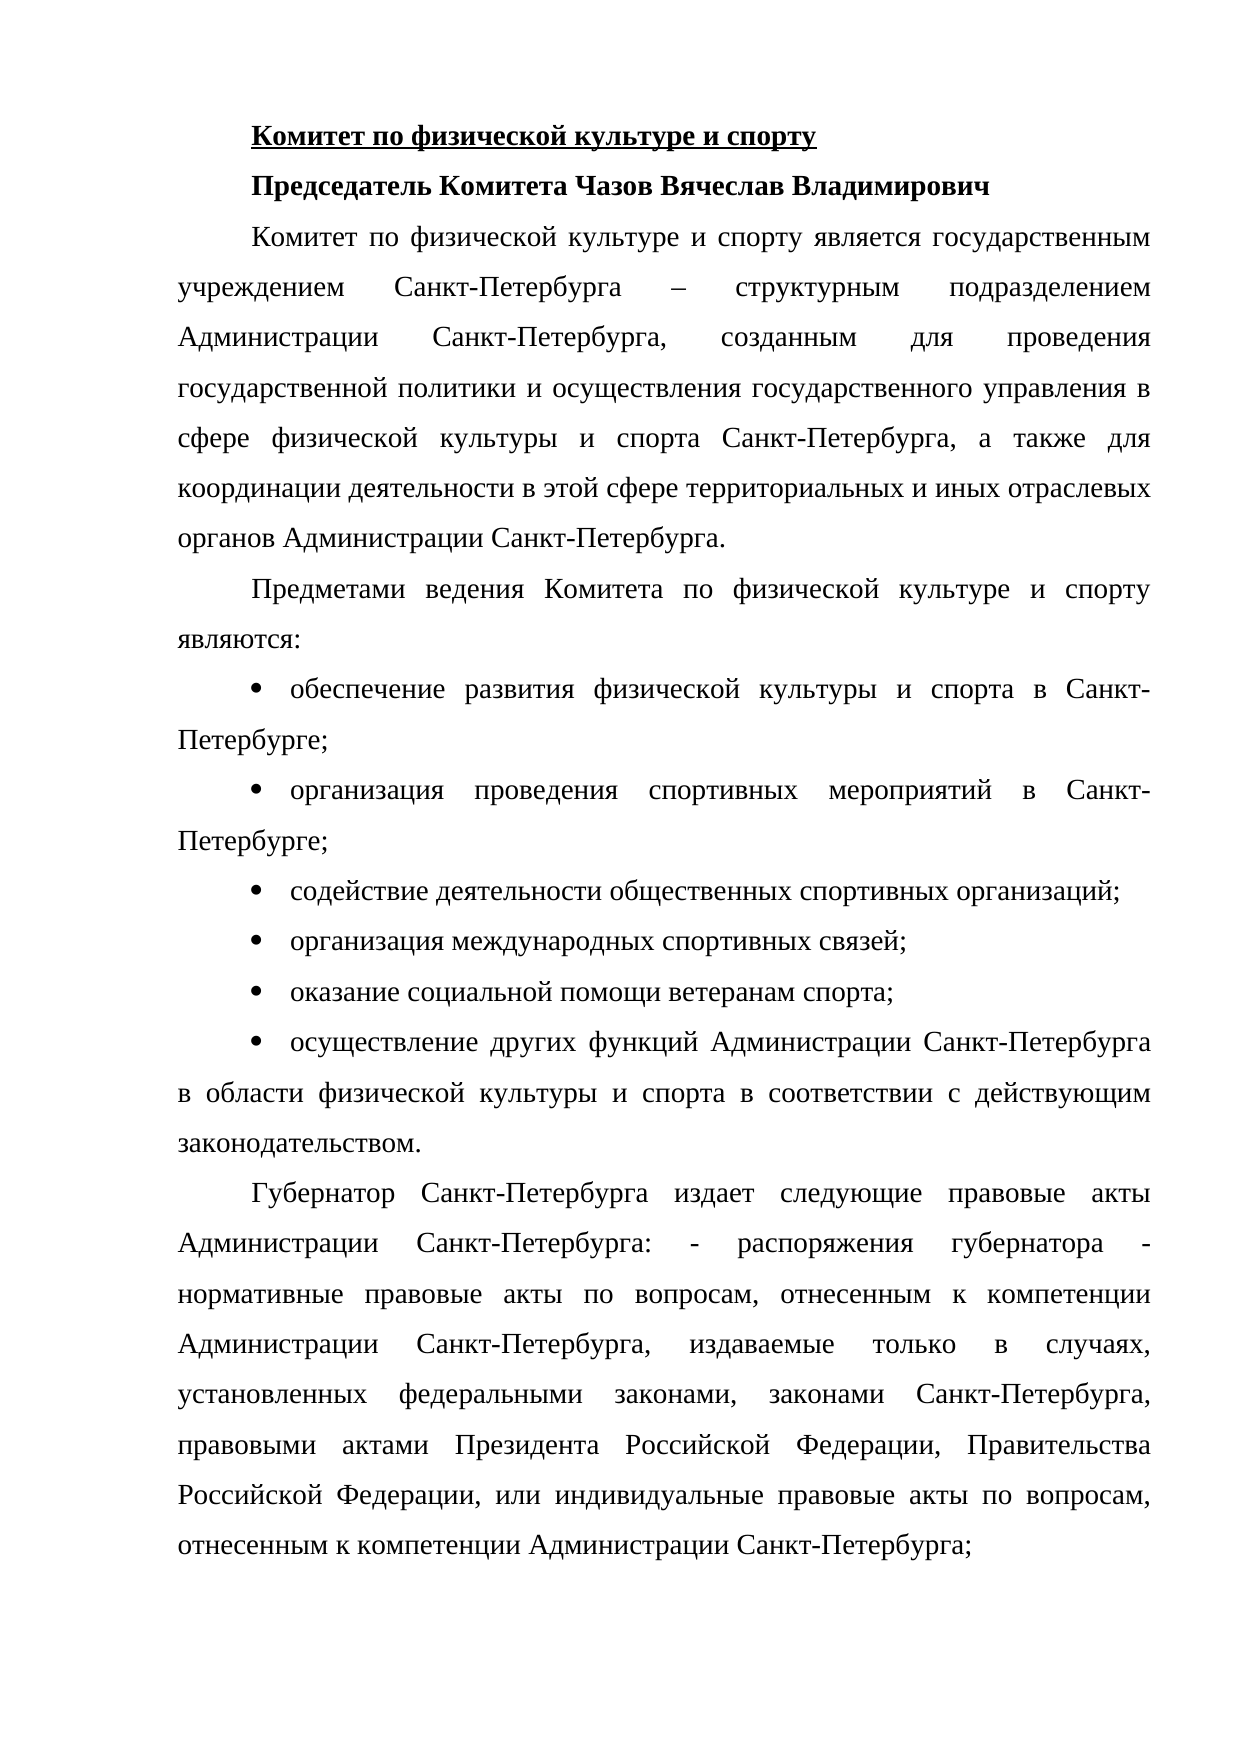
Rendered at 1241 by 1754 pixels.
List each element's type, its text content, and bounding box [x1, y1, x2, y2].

list осуществление других функций Администрации Санкт-Петербурга в области физической культуры и спорта в соответствии с действующим законодательством. [177, 1024, 1152, 1158]
text Комитет по физической культуре и спорту является государственным учреждением Санкт-Петербурга – структурным подразделением Администрации Санкт-Петербурга, созданным для проведения государственной политики и осуществления государственного управления в сфере физической культуры и спорта Санкт-Петербурга, а также для координации деятельности в этой сфере территориальных и иных отраслевых органов Администрации Санкт-Петербурга. [177, 219, 1152, 554]
subtitle Комитет по физической культуре и спорту [177, 118, 1152, 152]
text Председатель Комитета Чазов Вячеслав Владимирович [177, 168, 1152, 202]
list оказание социальной помощи ветеранам спорта; [177, 974, 1152, 1007]
list организация проведения спортивных мероприятий в Санкт-Петербурге; [177, 772, 1152, 856]
list содействие деятельности общественных спортивных организаций; [177, 873, 1152, 907]
list обеспечение развития физической культуры и спорта в Санкт-Петербурге; [177, 672, 1152, 756]
list организация международных спортивных связей; [177, 923, 1152, 957]
text Предметами ведения Комитета по физической культуре и спорту являются: [177, 571, 1152, 655]
text Губернатор Санкт-Петербурга издает следующие правовые акты Администрации Санкт-Петербурга: - распоряжения губернатора - нормативные правовые акты по вопросам, отнесенным к компетенции Администрации Санкт-Петербурга, издаваемые только в случаях, установленных федеральными законами, законами Санкт-Петербурга, правовыми актами Президента Российской Федерации, Правительства Российской Федерации, или индивидуальные правовые акты по вопросам, отнесенным к компетенции Администрации Санкт-Петербурга; [177, 1175, 1152, 1561]
